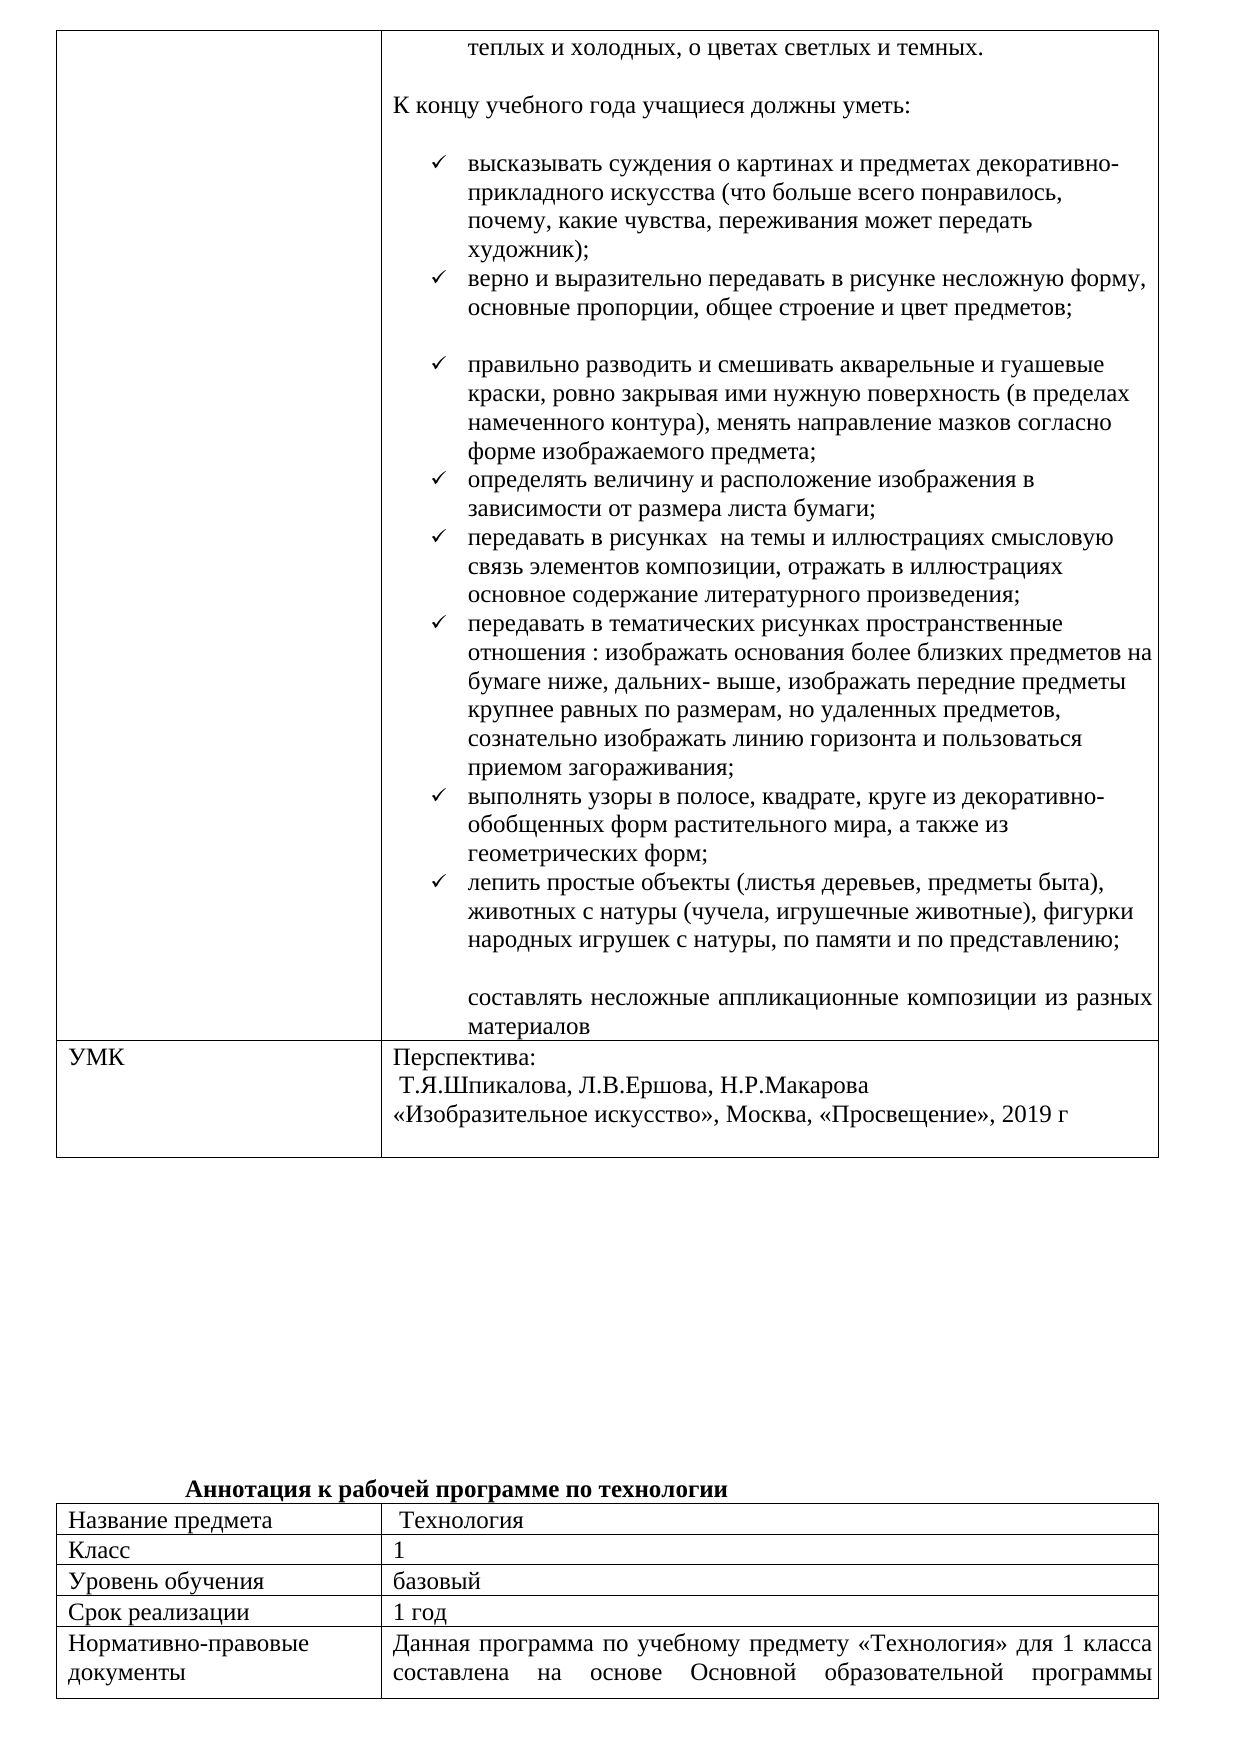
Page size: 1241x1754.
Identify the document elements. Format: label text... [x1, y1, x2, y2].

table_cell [57, 1627, 381, 1698]
table_cell Срок реализации [57, 1596, 381, 1626]
table_cell УМК [57, 1041, 381, 1157]
table_header Название предмета [57, 1504, 381, 1534]
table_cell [57, 31, 381, 1040]
table_cell 1 [382, 1535, 1158, 1564]
table_cell базовый [382, 1565, 1158, 1595]
table_cell Перспектива: Т.Я.Шпикалова, Л.В.Ершова, Н.Р.Макарова «Изобразительное искусство», Москва, «Просвещение», 2019 г [382, 1041, 1158, 1157]
table_cell Уровень обучения [57, 1565, 381, 1595]
table_header Технология [382, 1504, 1158, 1534]
text Аннотация к рабочей программе по технологии [41, 1474, 1122, 1503]
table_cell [382, 31, 1158, 1040]
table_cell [382, 1627, 1158, 1698]
table_cell 1 год [382, 1596, 1158, 1626]
table_cell Класс [57, 1535, 381, 1564]
